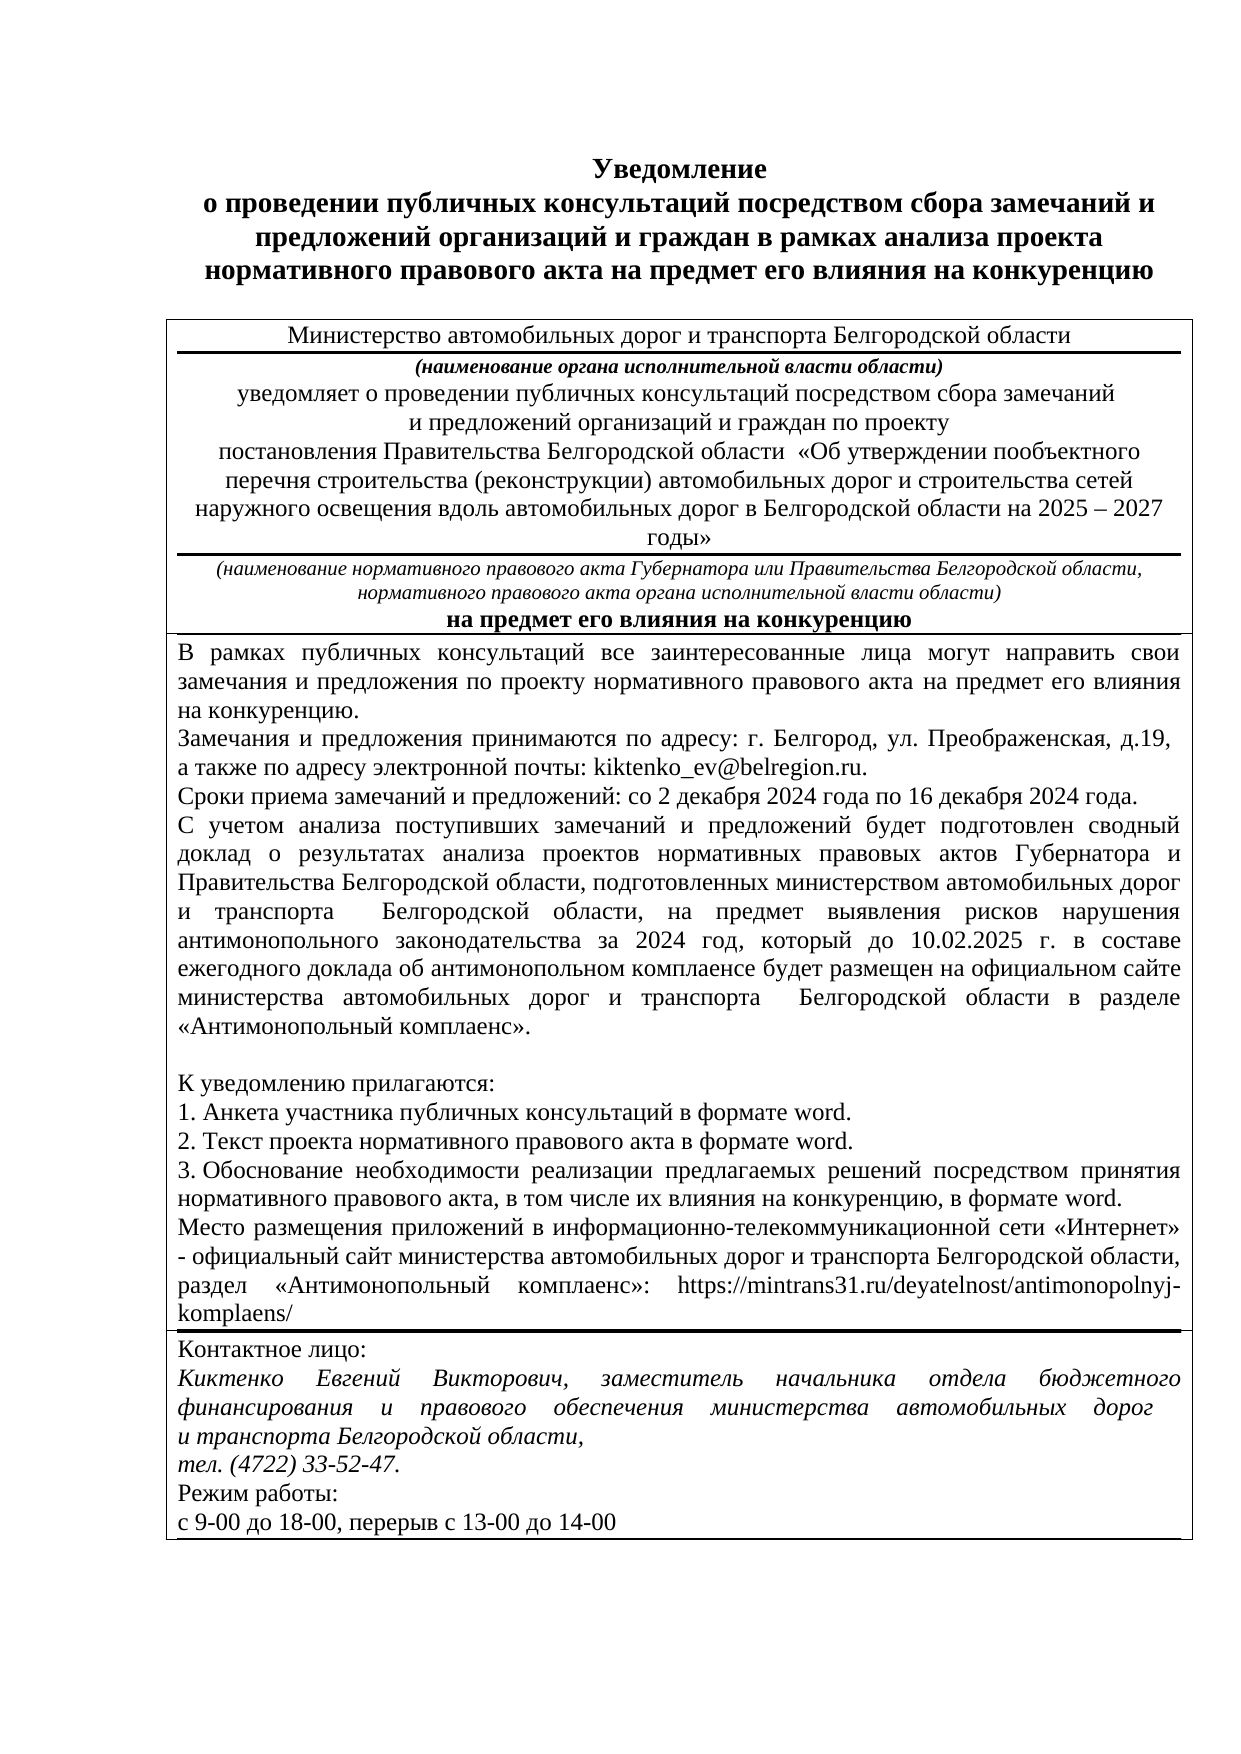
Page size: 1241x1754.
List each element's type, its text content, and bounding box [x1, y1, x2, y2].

text нормативного правового акта на предмет его влияния на конкуренцию [177, 252, 1181, 286]
table_cell В рамках публичных консультаций все заинтересованные лица могут направить свои замечания и предложения по проекту нормативного правового акта на предмет его влияния на конкуренцию. Замечания и предложения принимаются по адресу: г. Белгород, ул. Преображенская, д.19, а также по адресу электронной почты: kiktenko_ev@belregion.ru. Сроки приема замечаний и предложений: со 2 декабря 2024 года по 16 декабря 2024 года. С учетом анализа поступивших замечаний и предложений будет подготовлен сводный доклад о результатах анализа проектов нормативных правовых актов Губернатора и Правительства Белгородской области, подготовленных министерством автомобильных дорог и транспорта Белгородской области, на предмет выявления рисков нарушения антимонопольного законодательства за 2024 год, который до 10.02.2025 г. в составе ежегодного доклада об антимонопольном комплаенсе будет размещен на официальном сайте министерства автомобильных дорог и транспорта Белгородской области в разделе «Антимонопольный комплаенс». К уведомлению прилагаются: 1. Анкета участника публичных консультаций в формате word. 2. Текст проекта нормативного правового акта в формате word. 3. Обоснование необходимости реализации предлагаемых решений посредством принятия нормативного правового акта, в том числе их влияния на конкуренцию, в формате word. Место размещения приложений в информационно-телекоммуникационной сети «Интернет» - официальный сайт министерства автомобильных дорог и транспорта Белгородской области, раздел «Антимонопольный комплаенс»: https://mintrans31.ru/deyatelnost/antimonopolnyj-komplaens/ [167, 634, 1192, 1330]
text о проведении публичных консультаций посредством сбора замечаний и предложений организаций и граждан в рамках анализа проекта [177, 185, 1181, 252]
text Уведомление [177, 152, 1181, 185]
table_header Министерство автомобильных дорог и транспорта Белгородской области (наименование органа исполнительной власти области) уведомляет о проведении публичных консультаций посредством сбора замечаний и предложений организаций и граждан по проекту постановления Правительства Белгородской области «Об утверждении пообъектного перечня строительства (реконструкции) автомобильных дорог и строительства сетей наружного освещения вдоль автомобильных дорог в Белгородской области на 2025 – 2027 годы» (наименование нормативного правового акта Губернатора или Правительства Белгородской области, нормативного правового акта органа исполнительной власти области) на предмет его влияния на конкуренцию [167, 320, 1192, 633]
table_cell Контактное лицо: Киктенко Евгений Викторович, заместитель начальника отдела бюджетного финансирования и правового обеспечения министерства автомобильных дорог и транспорта Белгородской области, тел. (4722) 33-52-47. Режим работы: с 9-00 до 18-00, перерыв с 13-00 до 14-00 [167, 1331, 1192, 1539]
